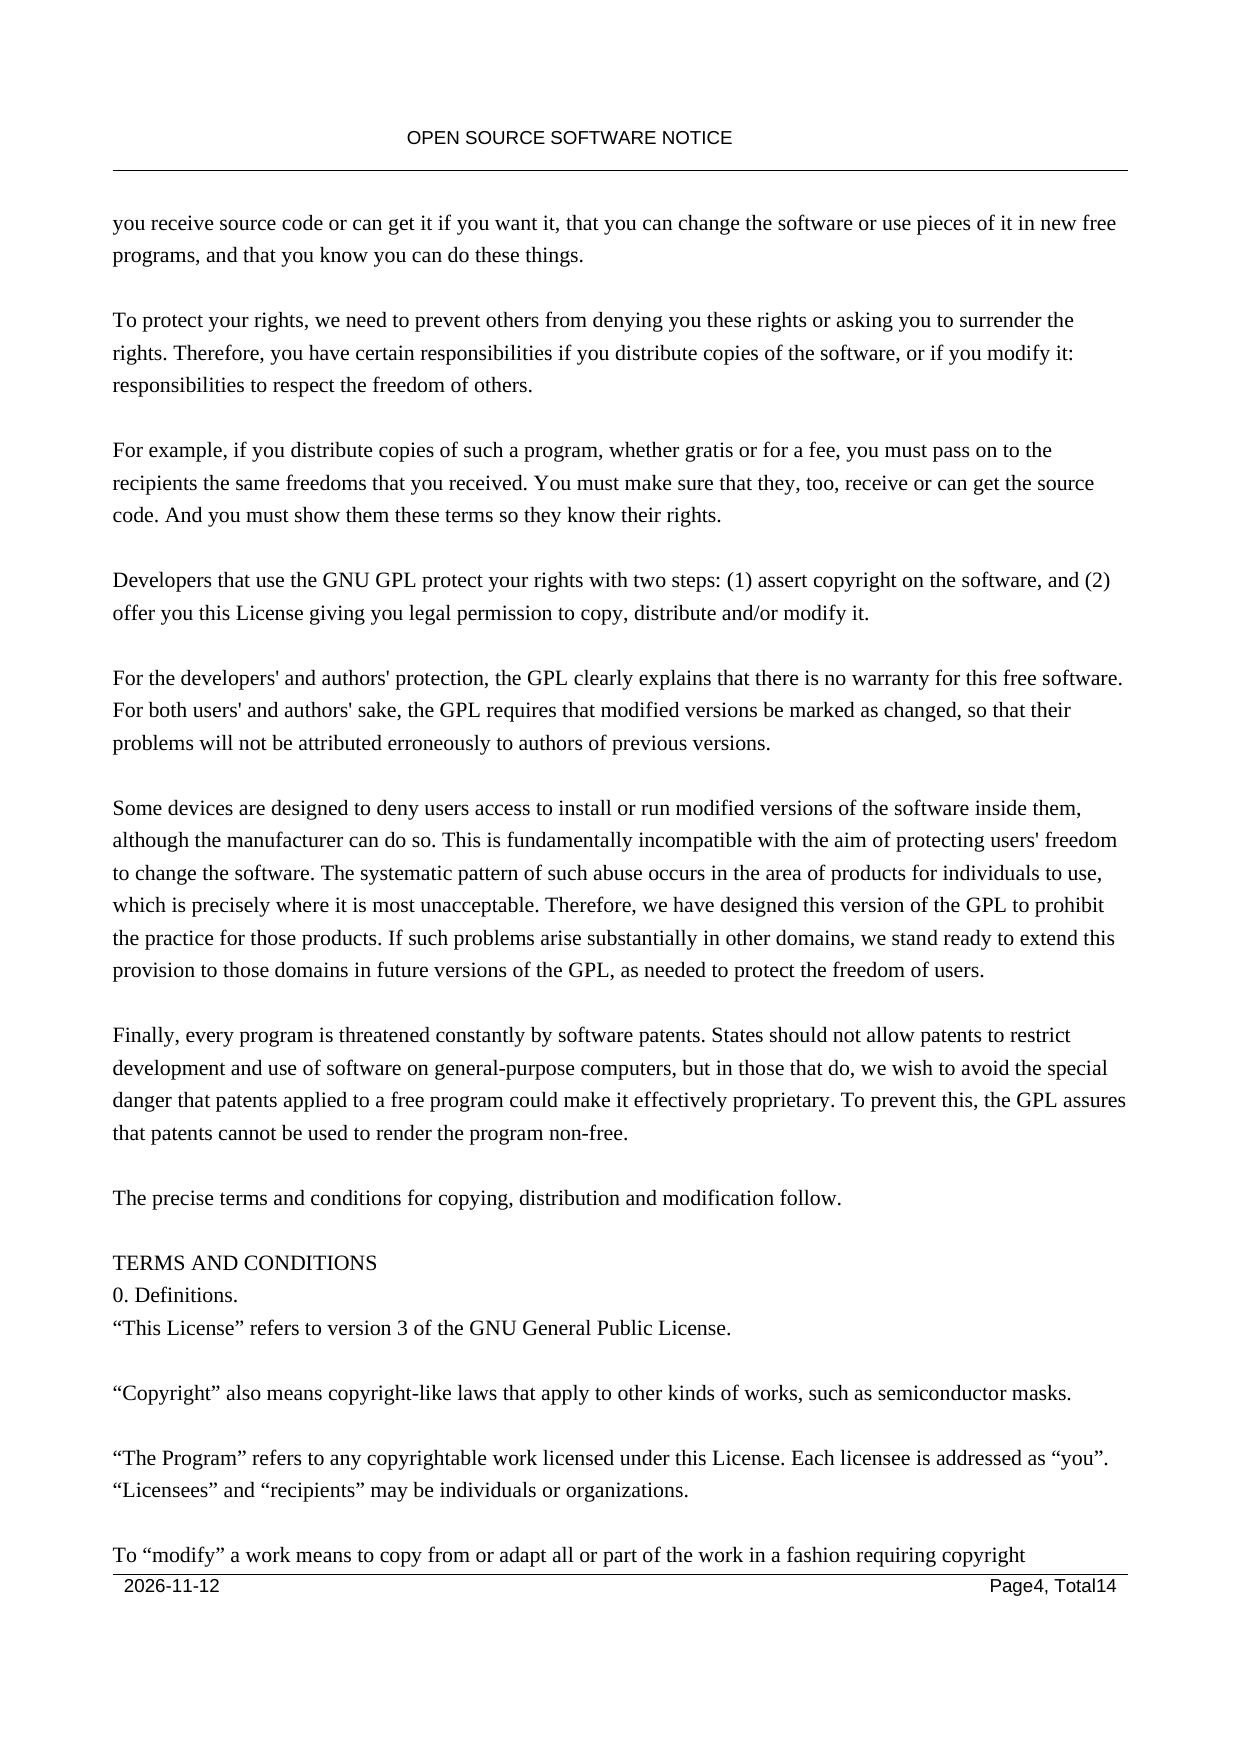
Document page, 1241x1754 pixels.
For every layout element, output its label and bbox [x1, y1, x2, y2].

text [112, 206, 1128, 1571]
